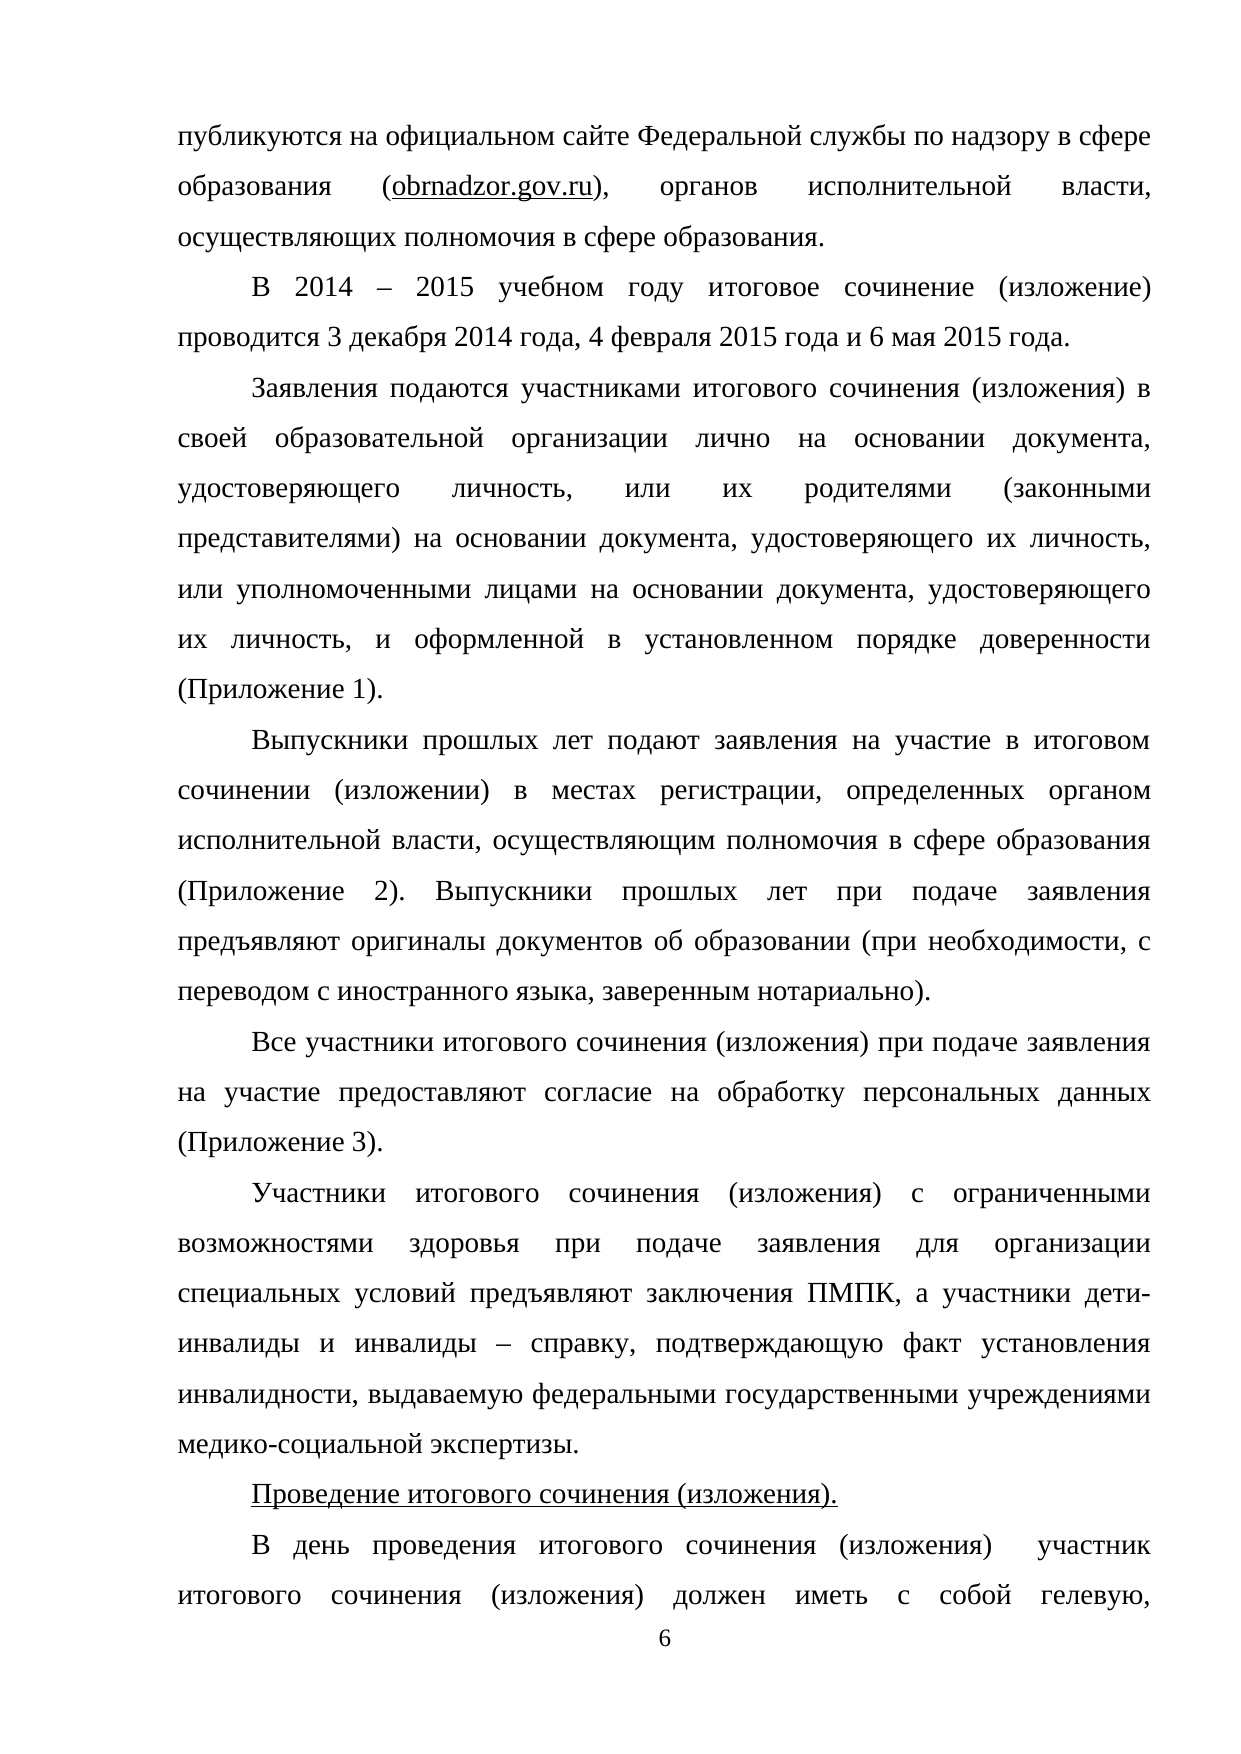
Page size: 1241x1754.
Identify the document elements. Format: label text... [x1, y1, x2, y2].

text Все участники итогового сочинения (изложения) при подаче заявления на участие предоставляют согласие на обработку персональных данных (Приложение 3). [177, 1024, 1152, 1158]
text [177, 118, 1152, 252]
text Заявления подаются участниками итогового сочинения (изложения) в своей образовательной организации лично на основании документа, удостоверяющего личность, или их родителями (законными представителями) на основании документа, удостоверяющего их личность, или уполномоченными лицами на основании документа, удостоверяющего их личность, и оформленной в установленном порядке доверенности (Приложение 1). [177, 370, 1152, 705]
text Участники итогового сочинения (изложения) с ограниченными возможностями здоровья при подаче заявления для организации специальных условий предъявляют заключения ПМПК, а участники дети-инвалиды и инвалиды – справку, подтверждающую факт установления инвалидности, выдаваемую федеральными государственными учреждениями медико-социальной экспертизы. [177, 1175, 1152, 1460]
text Выпускники прошлых лет подают заявления на участие в итоговом сочинении (изложении) в местах регистрации, определенных органом исполнительной власти, осуществляющим полномочия в сфере образования (Приложение 2). Выпускники прошлых лет при подаче заявления предъявляют оригиналы документов об образовании (при необходимости, с переводом с иностранного языка, заверенным нотариально). [177, 722, 1152, 1007]
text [177, 1527, 1152, 1611]
text В 2014 – 2015 учебном году итоговое сочинение (изложение) проводится 3 декабря 2014 года, 4 февраля 2015 года и 6 мая 2015 года. [177, 269, 1152, 353]
text Проведение итогового сочинения (изложения). [177, 1477, 1152, 1510]
